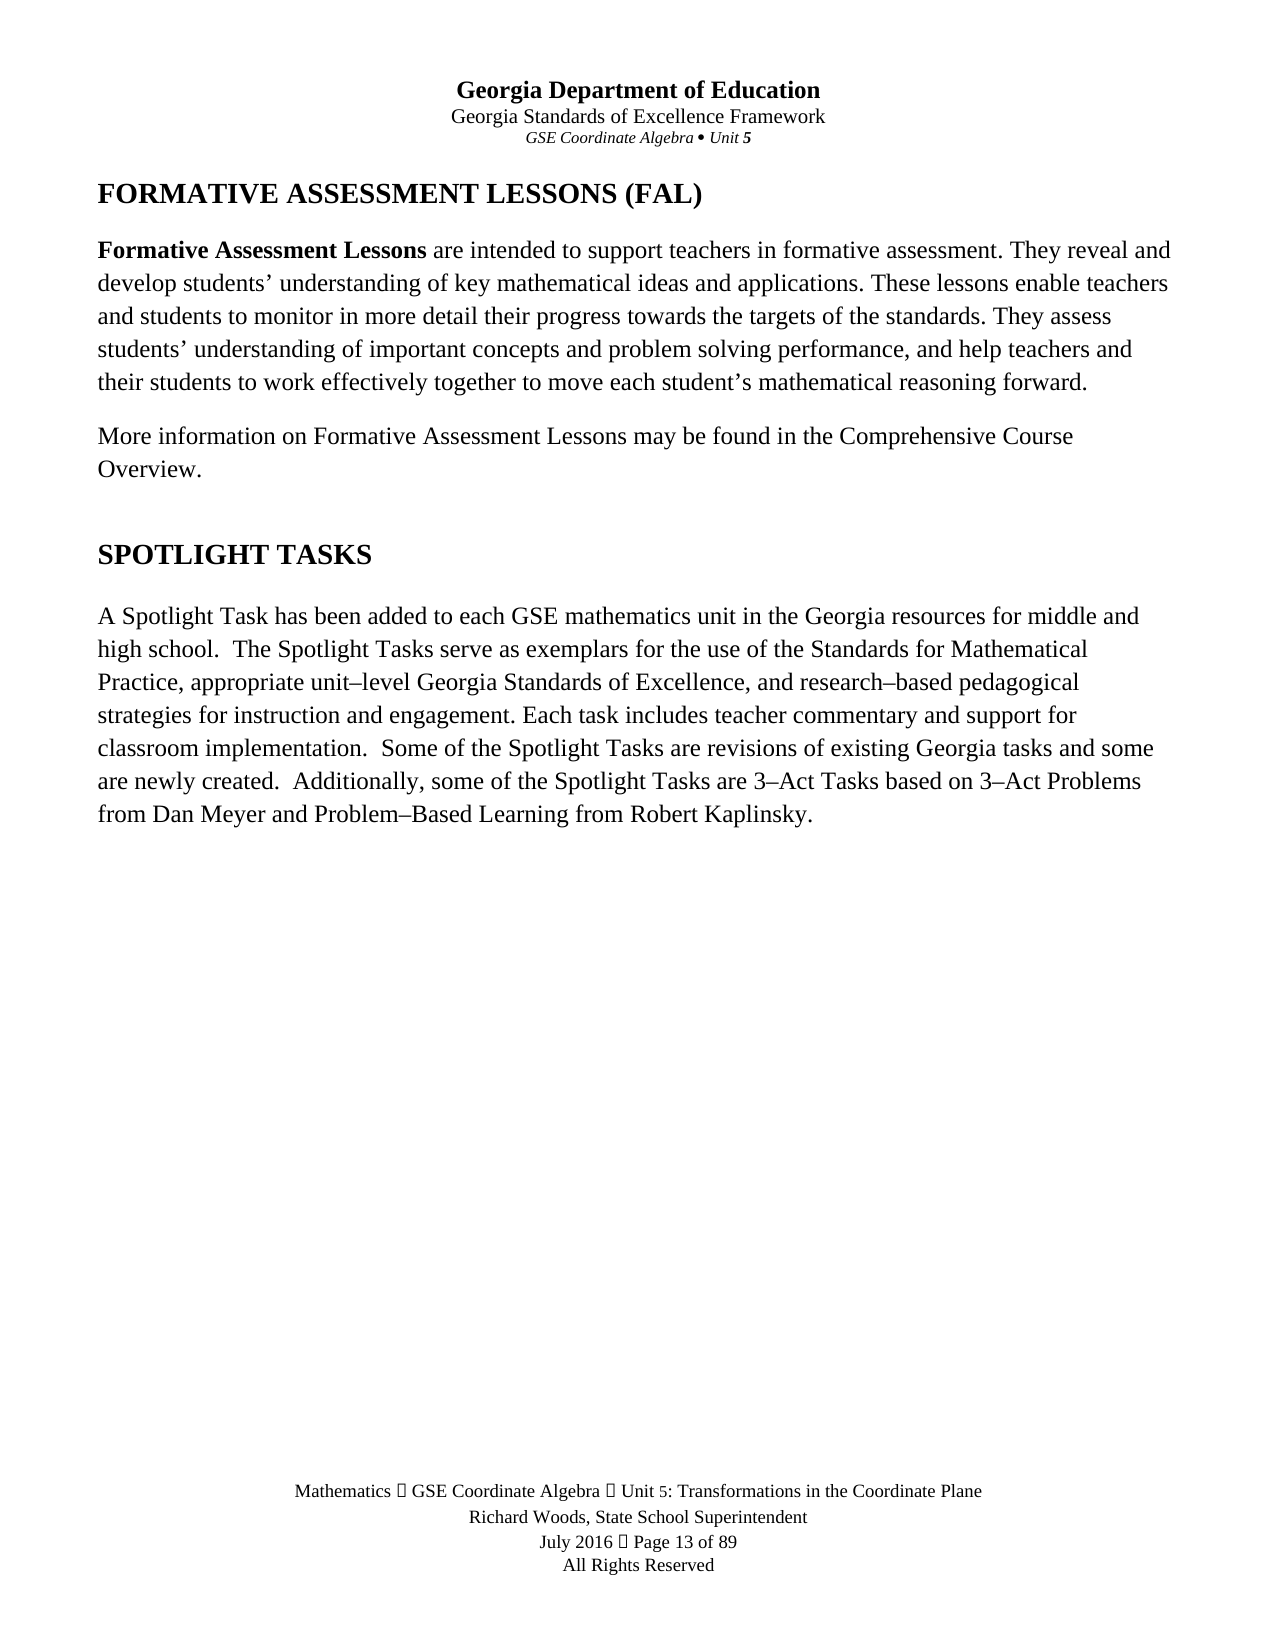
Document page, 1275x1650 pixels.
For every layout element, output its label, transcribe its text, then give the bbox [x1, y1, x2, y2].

text SPOTLIGHT TASKS [97, 537, 1179, 571]
text Formative Assessment Lessons are intended to support teachers in formative assessment. They reveal and develop students’ understanding of key mathematical ideas and applications. These lessons enable teachers and students to monitor in more detail their progress towards the targets of the standards. They assess students’ understanding of important concepts and problem solving performance, and help teachers and their students to work effectively together to move each student’s mathematical reasoning forward. [97, 235, 1179, 396]
text A Spotlight Task has been added to each GSE mathematics unit in the Georgia resources for middle and high school. The Spotlight Tasks serve as exemplars for the use of the Standards for Mathematical Practice, appropriate unit–level Georgia Standards of Excellence, and research–based pedagogical strategies for instruction and engagement. Each task includes teacher commentary and support for classroom implementation. Some of the Spotlight Tasks are revisions of existing Georgia tasks and some are newly created. Additionally, some of the Spotlight Tasks are 3–Act Tasks based on 3–Act Problems from Dan Meyer and Problem–Based Learning from Robert Kaplinsky. [97, 601, 1179, 828]
text FORMATIVE ASSESSMENT LESSONS (FAL) [97, 176, 1179, 209]
text More information on Formative Assessment Lessons may be found in the Comprehensive Course Overview. [97, 421, 1179, 483]
